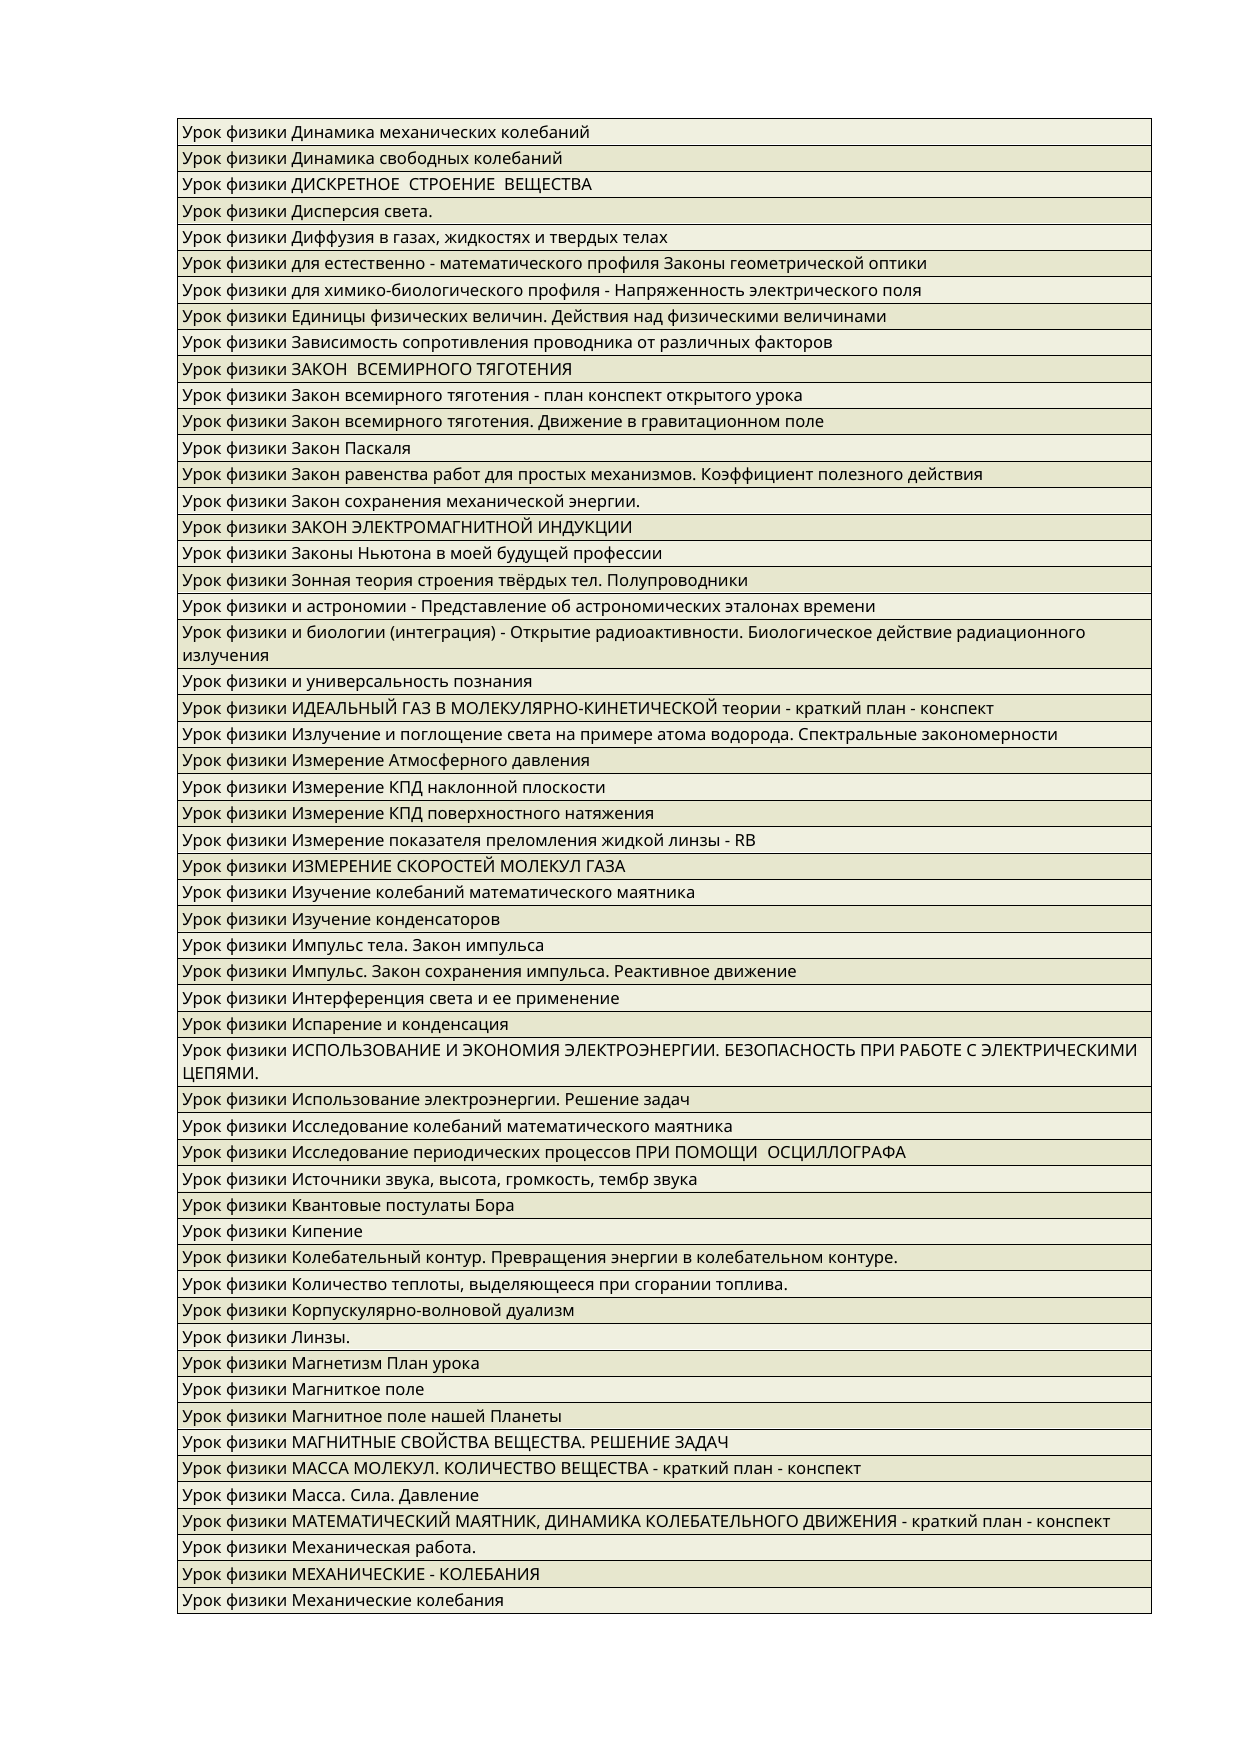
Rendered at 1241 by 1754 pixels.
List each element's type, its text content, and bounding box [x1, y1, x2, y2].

table_cell Урок физики МАССА МОЛЕКУЛ. КОЛИЧЕСТВО ВЕЩЕСТВА - краткий план - конспект [178, 1456, 1151, 1481]
table_cell Урок физики Диффузия в газах, жидкостях и твердых телах [178, 225, 1151, 250]
table_cell Урок физики ИДЕАЛЬНЫЙ ГАЗ В МОЛЕКУЛЯРНО-КИНЕТИЧЕСКОЙ теории - краткий план - конспект [178, 695, 1151, 721]
table_cell Урок физики Импульс тела. Закон импульса [178, 933, 1151, 958]
table_cell Урок физики Использование электроэнергии. Решение задач [178, 1087, 1151, 1112]
table_cell Урок физики Количество теплоты, выделяющееся при сгорании топлива. [178, 1271, 1151, 1297]
table_cell Урок физики Динамика свободных колебаний [178, 146, 1151, 171]
table_cell Урок физики Измерение Атмосферного давления [178, 748, 1151, 773]
table_cell Урок физики Измерение показателя преломления жидкой линзы - RB [178, 827, 1151, 852]
table_cell Урок физики Исследование колебаний математического маятника [178, 1113, 1151, 1139]
table_cell Урок физики Механические колебания [178, 1588, 1151, 1613]
table_cell Урок физики Закон всемирного тяготения - план конспект открытого урока [178, 383, 1151, 408]
table_cell Урок физики Испарение и конденсация [178, 1012, 1151, 1037]
table_cell Урок физики Колебательный контур. Превращения энергии в колебательном контуре. [178, 1245, 1151, 1270]
table_cell Урок физики Масса. Сила. Давление [178, 1482, 1151, 1508]
table_cell Урок физики Измерение КПД поверхностного натяжения [178, 801, 1151, 826]
table_cell Урок физики Единицы физических величин. Действия над физическими величинами [178, 304, 1151, 329]
table_cell Урок физики и астрономии - Представление об астрономических эталонах времени [178, 594, 1151, 619]
table_cell Урок физики Изучение колебаний математического маятника [178, 880, 1151, 905]
table_cell Урок физики Закон сохранения механической энергии. [178, 488, 1151, 513]
table_cell Урок физики МАГНИТНЫЕ СВОЙСТВА ВЕЩЕСТВА. РЕШЕНИЕ ЗАДАЧ [178, 1430, 1151, 1455]
table_cell Урок физики ДИСКРЕТНОЕ СТРОЕНИЕ ВЕЩЕСТВА [178, 172, 1151, 197]
table_cell Урок физики для химико-биологического профиля - Напряженность электрического поля [178, 277, 1151, 303]
table_cell Урок физики Магниткое поле [178, 1377, 1151, 1402]
table_cell Урок физики Источники звука, высота, громкость, тембр звука [178, 1166, 1151, 1191]
table_cell Урок физики Изучение конденсаторов [178, 906, 1151, 931]
table_cell Урок физики Кипение [178, 1219, 1151, 1244]
table_cell Урок физики и биологии (интеграция) - Открытие радиоактивности. Биологическое действие радиационного излучения [178, 620, 1151, 668]
table_cell Урок физики Дисперсия света. [178, 198, 1151, 223]
table_cell Урок физики МАТЕМАТИЧЕСКИЙ МАЯТНИК, ДИНАМИКА КОЛЕБАТЕЛЬНОГО ДВИЖЕНИЯ - краткий план - конспект [178, 1509, 1151, 1534]
table_cell Урок физики Закон всемирного тяготения. Движение в гравитационном поле [178, 409, 1151, 434]
table_cell Урок физики Импульс. Закон сохранения импульса. Реактивное движение [178, 959, 1151, 984]
table_cell Урок физики для естественно - математического профиля Законы геометрической оптики [178, 251, 1151, 276]
table_cell Урок физики ИСПОЛЬЗОВАНИЕ И ЭКОНОМИЯ ЭЛЕКТРОЭНЕРГИИ. БЕЗОПАСНОСТЬ ПРИ РАБОТЕ С ЭЛЕКТРИЧЕСКИМИ ЦЕПЯМИ. [178, 1038, 1151, 1086]
table_cell Урок физики Магнитное поле нашей Планеты [178, 1403, 1151, 1428]
table_cell Урок физики ЗАКОН ЭЛЕКТРОМАГНИТНОЙ ИНДУКЦИИ [178, 515, 1151, 540]
table_cell Урок физики Закон равенства работ для простых механизмов. Коэффициент полезного действия [178, 462, 1151, 487]
table_cell Урок физики Измерение КПД наклонной плоскости [178, 774, 1151, 800]
table_cell Урок физики МЕХАНИЧЕСКИЕ - КОЛЕБАНИЯ [178, 1561, 1151, 1587]
table_cell Урок физики Механическая работа. [178, 1535, 1151, 1560]
table_cell Урок физики ИЗМЕРЕНИЕ СКОРОСТЕЙ МОЛЕКУЛ ГАЗА [178, 854, 1151, 879]
table_cell Урок физики Зависимость сопротивления проводника от различных факторов [178, 330, 1151, 355]
table_cell Урок физики ЗАКОН ВСЕМИРНОГО ТЯГОТЕНИЯ [178, 356, 1151, 382]
table_cell Урок физики и универсальность познания [178, 669, 1151, 694]
table_cell Урок физики Закон Паскаля [178, 435, 1151, 461]
table_cell Урок физики Зонная теория строения твёрдых тел. Полупроводники [178, 567, 1151, 592]
table_cell Урок физики Динамика механических колебаний [178, 119, 1151, 144]
table_cell Урок физики Корпускулярно-волновой дуализм [178, 1298, 1151, 1323]
table_cell Урок физики Излучение и поглощение света на примере атома водорода. Спектральные закономерности [178, 722, 1151, 747]
table_cell Урок физики Исследование периодических процессов ПРИ ПОМОЩИ ОСЦИЛЛОГРАФА [178, 1140, 1151, 1165]
table_cell Урок физики Законы Ньютона в моей будущей профессии [178, 541, 1151, 566]
table_cell Урок физики Интерференция света и ее применение [178, 985, 1151, 1011]
table_cell Урок физики Линзы. [178, 1324, 1151, 1349]
table_cell Урок физики Магнетизм План урока [178, 1351, 1151, 1376]
table_cell Урок физики Квантовые постулаты Бора [178, 1193, 1151, 1218]
